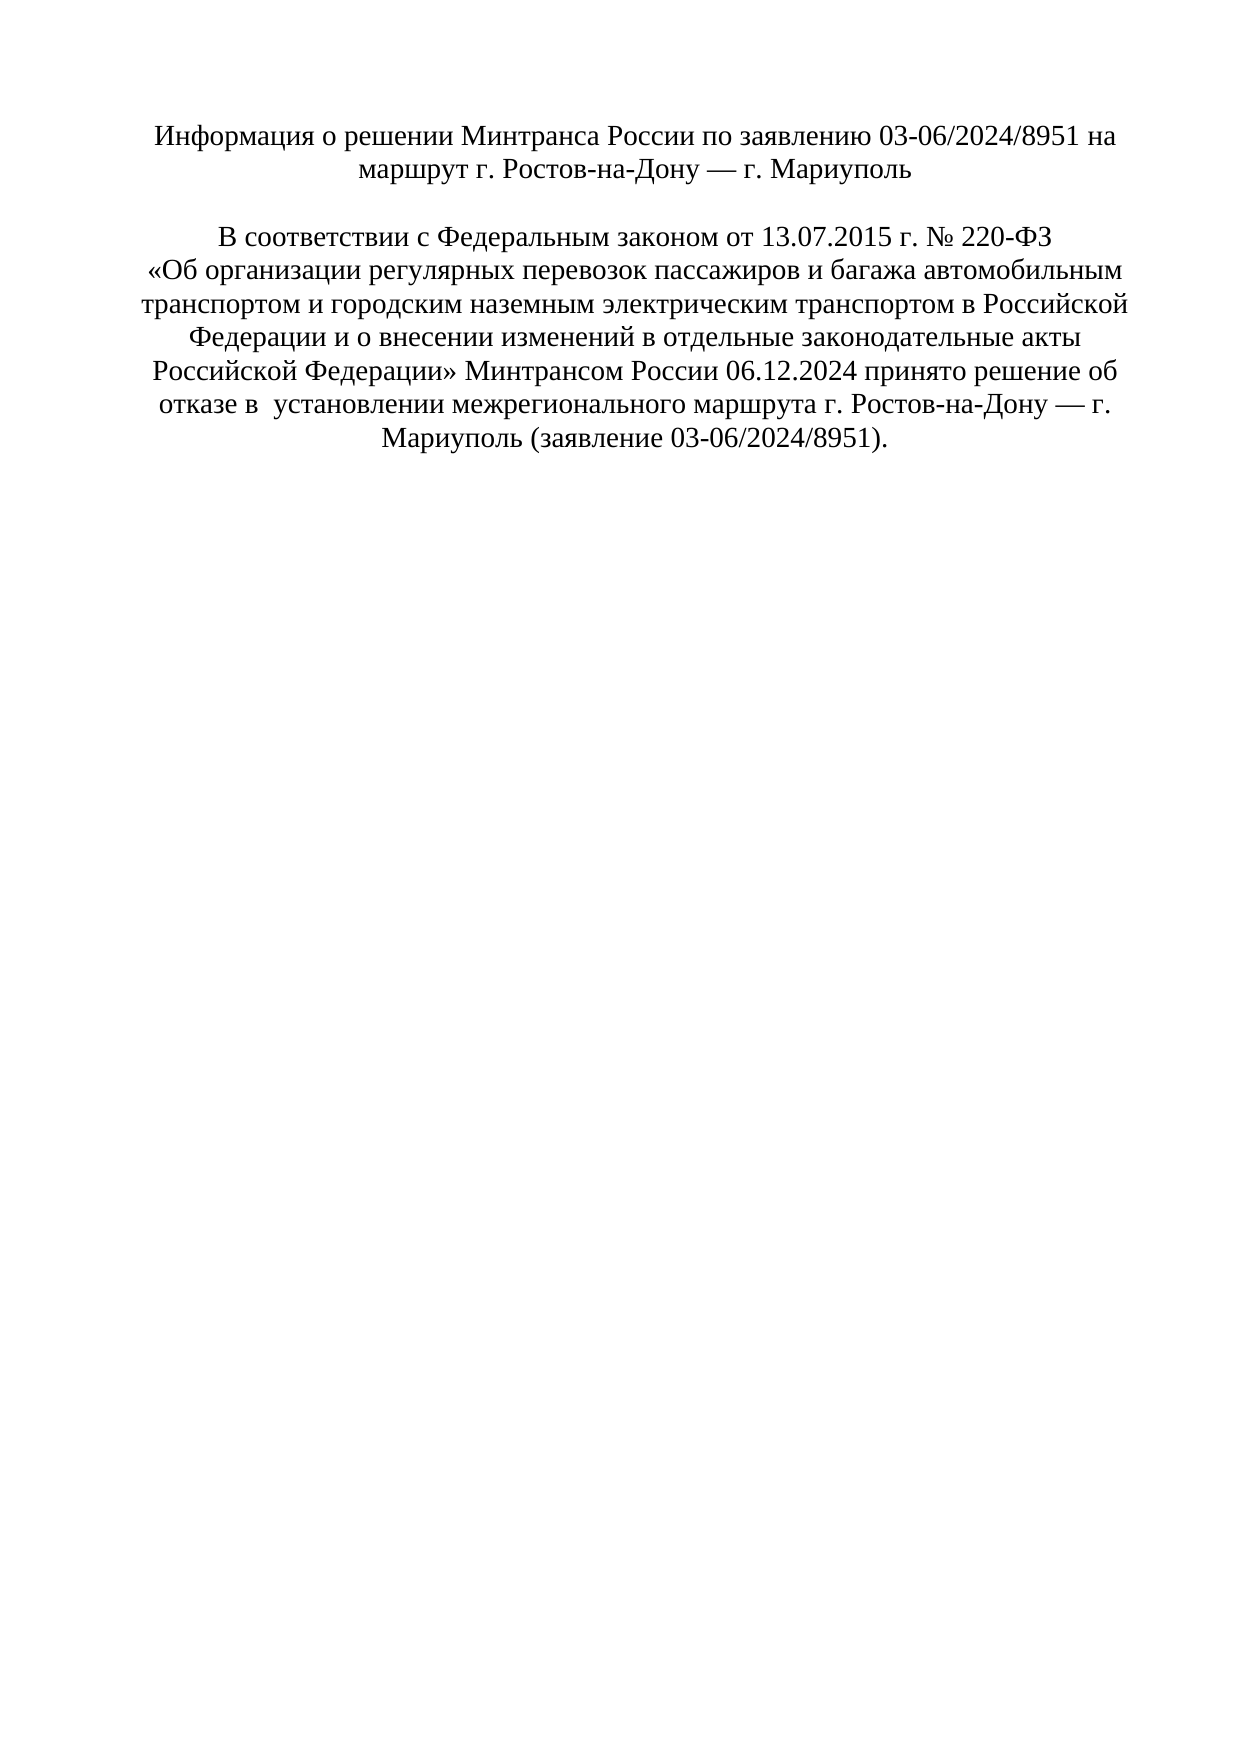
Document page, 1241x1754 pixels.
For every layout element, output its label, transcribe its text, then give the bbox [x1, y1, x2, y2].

text Информация о решении Минтранса России по заявлению 03-06/2024/8951 на маршрут г. Ростов-на-Дону — г. Мариуполь [118, 118, 1152, 185]
text В соответствии с Федеральным законом от 13.07.2015 г. № 220-ФЗ «Об организации регулярных перевозок пассажиров и багажа автомобильным транспортом и городским наземным электрическим транспортом в Российской Федерации и о внесении изменений в отдельные законодательные акты Российской Федерации» Минтрансом России 06.12.2024 принято решение об отказе в установлении межрегионального маршрута г. Ростов-на-Дону — г. Мариуполь (заявление 03-06/2024/8951). [118, 219, 1152, 453]
